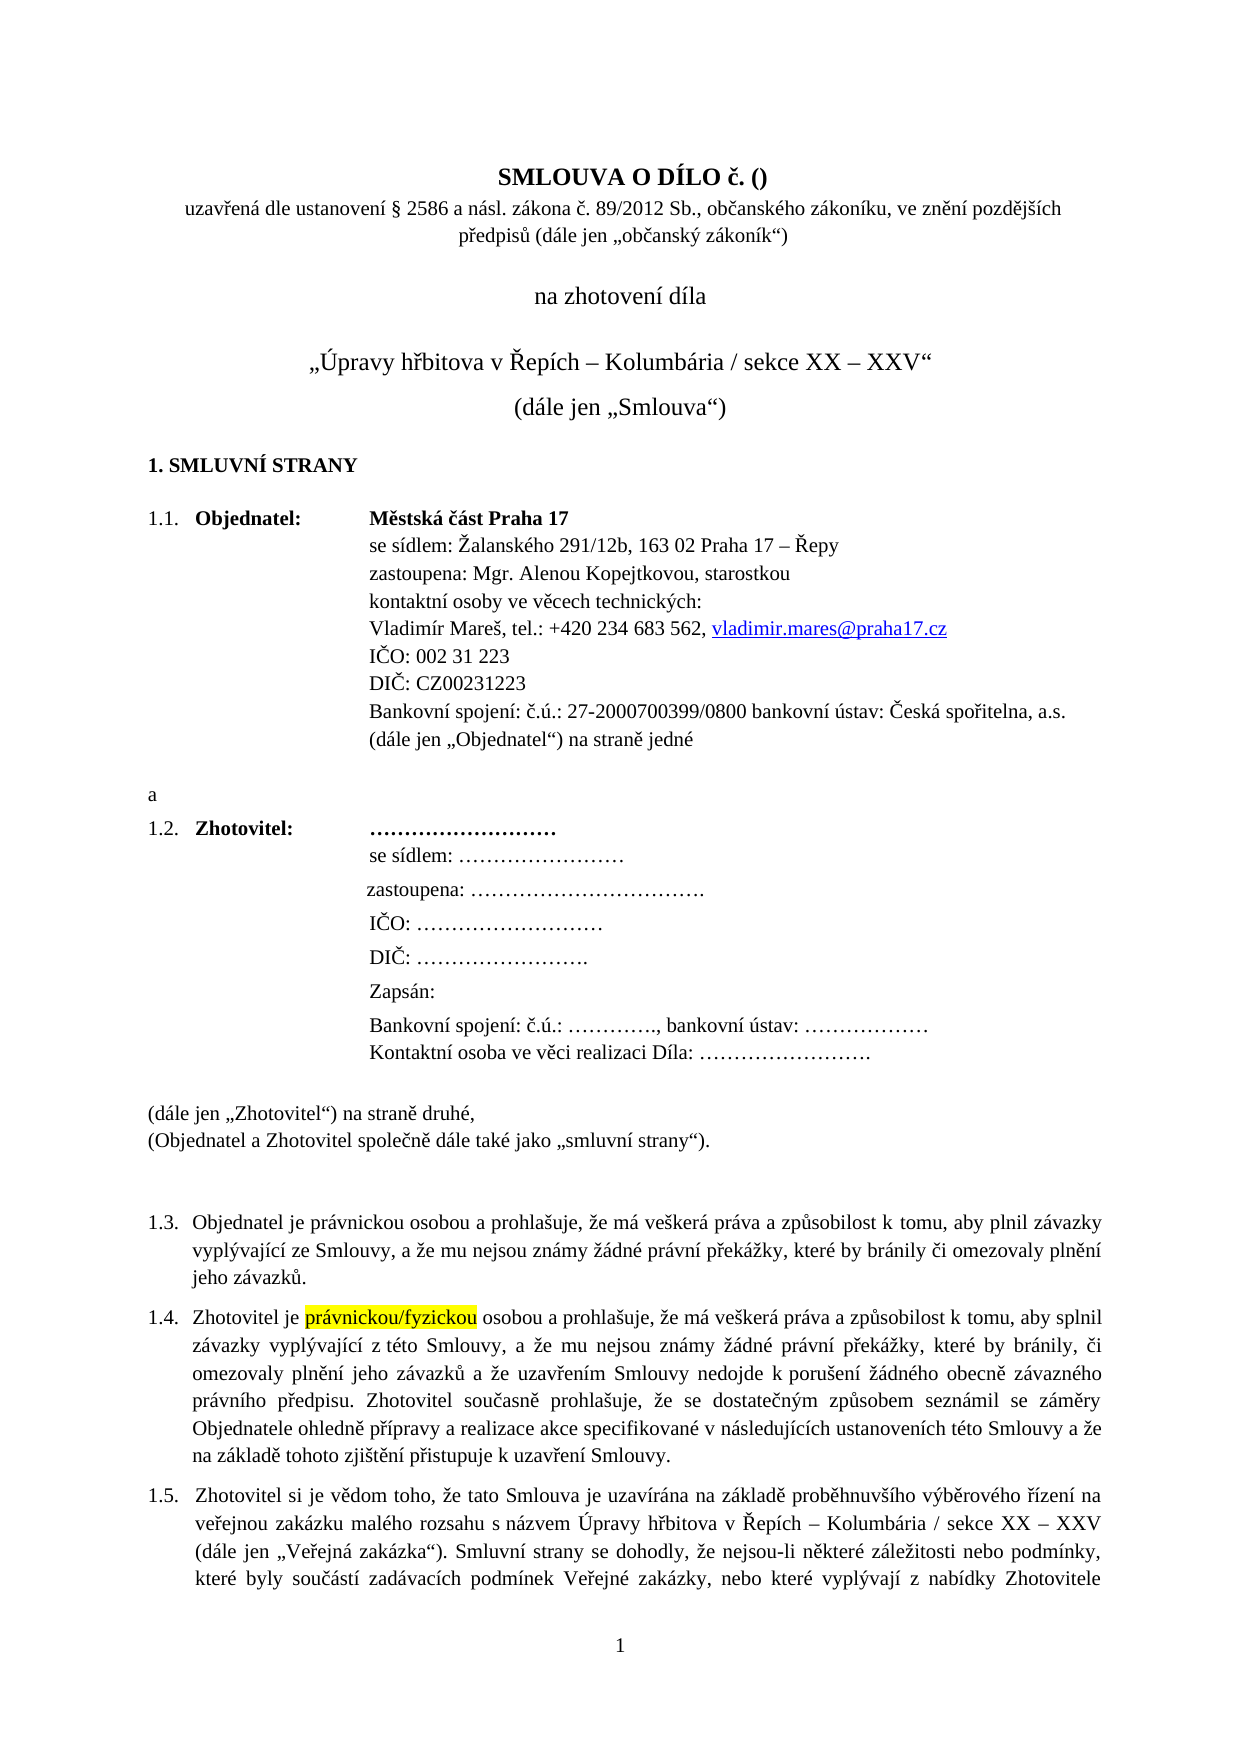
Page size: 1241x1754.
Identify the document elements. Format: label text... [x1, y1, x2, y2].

list Zhotovitel je právnickou/fyzickou osobou a prohlašuje, že má veškerá práva a způsobilost k tomu, aby splnil závazky vyplývající z této Smlouvy, a že mu nejsou známy žádné právní překážky, které by bránily, či omezovaly plnění jeho závazků a že uzavřením Smlouvy nedojde k porušení žádného obecně závazného právního předpisu. Zhotovitel současně prohlašuje, že se dostatečným způsobem seznámil se záměry Objednatele ohledně přípravy a realizace akce specifikované v následujících ustanoveních této Smlouvy a že na základě tohoto zjištění přistupuje k uzavření Smlouvy. [148, 1305, 1102, 1467]
text „Úpravy hřbitova v Řepích – Kolumbária / sekce XX – XXV“ [148, 347, 1093, 376]
text zastoupena: Mgr. Alenou Kopejtkovou, starostkou [369, 561, 1093, 585]
text uzavřená dle ustanovení § 2586 a násl. zákona č. 89/2012 Sb., občanského zákoníku, ve znění pozdějších předpisů (dále jen „občanský zákoník“) [148, 196, 1099, 247]
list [148, 1483, 1102, 1590]
text Zapsán: [148, 979, 1063, 1003]
text se sídlem: Žalanského 291/12b, 163 02 Praha 17 – Řepy [148, 533, 1063, 557]
text se sídlem: …………………… [148, 843, 1063, 867]
text Vladimír Mareš, tel.: +420 234 683 562, vladimir.mares@praha17.cz [369, 616, 1093, 640]
list Objednatel je právnickou osobou a prohlašuje, že má veškerá práva a způsobilost k tomu, aby plnil závazky vyplývající ze Smlouvy, a že mu nejsou známy žádné právní překážky, které by bránily či omezovaly plnění jeho závazků. [148, 1210, 1102, 1289]
list Objednatel: Městská část Praha 17 [148, 506, 1102, 530]
text na zhotovení díla [148, 281, 1093, 310]
text zastoupena: ……………………………. [148, 877, 1063, 901]
text (dále jen „Objednatel“) na straně jedné [369, 727, 1093, 751]
text IČO: 002 31 223 [369, 644, 1093, 668]
text Bankovní spojení: č.ú.: …………., bankovní ústav: ……………… [148, 1012, 1063, 1037]
text Bankovní spojení: č.ú.: 27-2000700399/0800 bankovní ústav: Česká spořitelna, a.s. [369, 699, 1196, 723]
text a [148, 782, 1063, 806]
list Zhotovitel: ……………………… [148, 816, 1102, 840]
text Kontaktní osoba ve věci realizaci Díla: ……………………. [148, 1040, 1063, 1064]
text IČO: ……………………… [148, 911, 1063, 935]
text DIČ: CZ00231223 [369, 671, 1093, 695]
text (dále jen „Zhotovitel“) na straně druhé, [148, 1101, 1102, 1125]
text (dále jen „Smlouva“) [148, 392, 1093, 421]
text kontaktní osoby ve věcech technických: [369, 588, 1093, 613]
text (Objednatel a Zhotovitel společně dále také jako „smluvní strany“). [148, 1128, 1102, 1152]
text DIČ: ……………………. [148, 945, 1063, 969]
text SMLOUVA O DÍLO č. () [148, 162, 1093, 191]
text 1. SMLUVNÍ STRANY [148, 453, 1093, 477]
